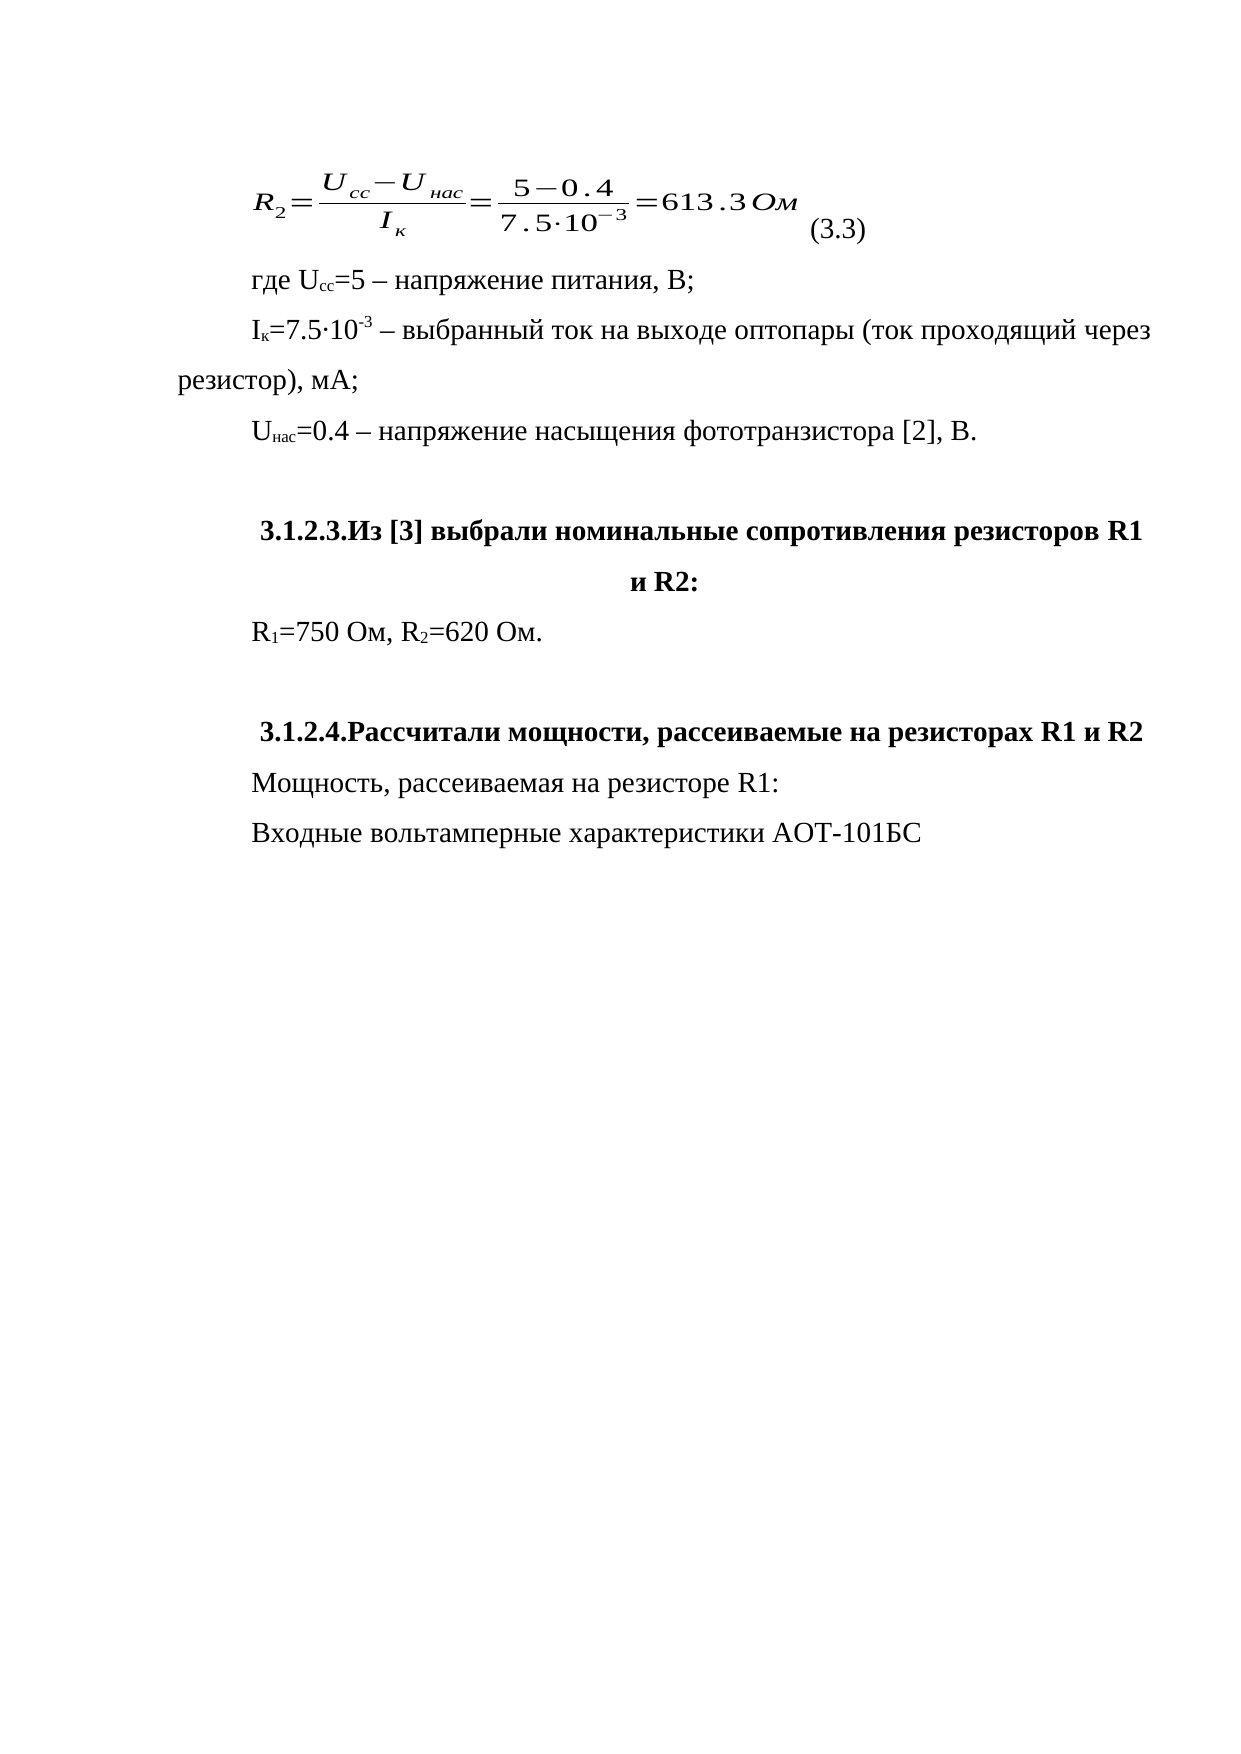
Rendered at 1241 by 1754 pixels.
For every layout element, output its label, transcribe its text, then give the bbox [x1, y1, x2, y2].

text Iк=7.5∙10-3 – выбранный ток на выходе оптопары (ток проходящий через резистор), мА; [177, 312, 1152, 396]
text 3.1.2.3.Из [3] выбрали номинальные сопротивления резисторов R1 и R2: [177, 513, 1152, 597]
text где Uсс=5 – напряжение питания, В; [177, 262, 1152, 295]
text (3.3) [177, 168, 1152, 245]
text Входные вольтамперные характеристики АОТ-101БС [177, 815, 1152, 849]
text R1=750 Ом, R2=620 Ом. [177, 614, 1152, 647]
text Мощность, рассеиваемая на резисторе R1: [177, 765, 1152, 798]
text Uнас=0.4 – напряжение насыщения фототранзистора [2], В. [177, 413, 1152, 446]
text 3.1.2.4.Рассчитали мощности, рассеиваемые на резисторах R1 и R2 [177, 714, 1152, 748]
